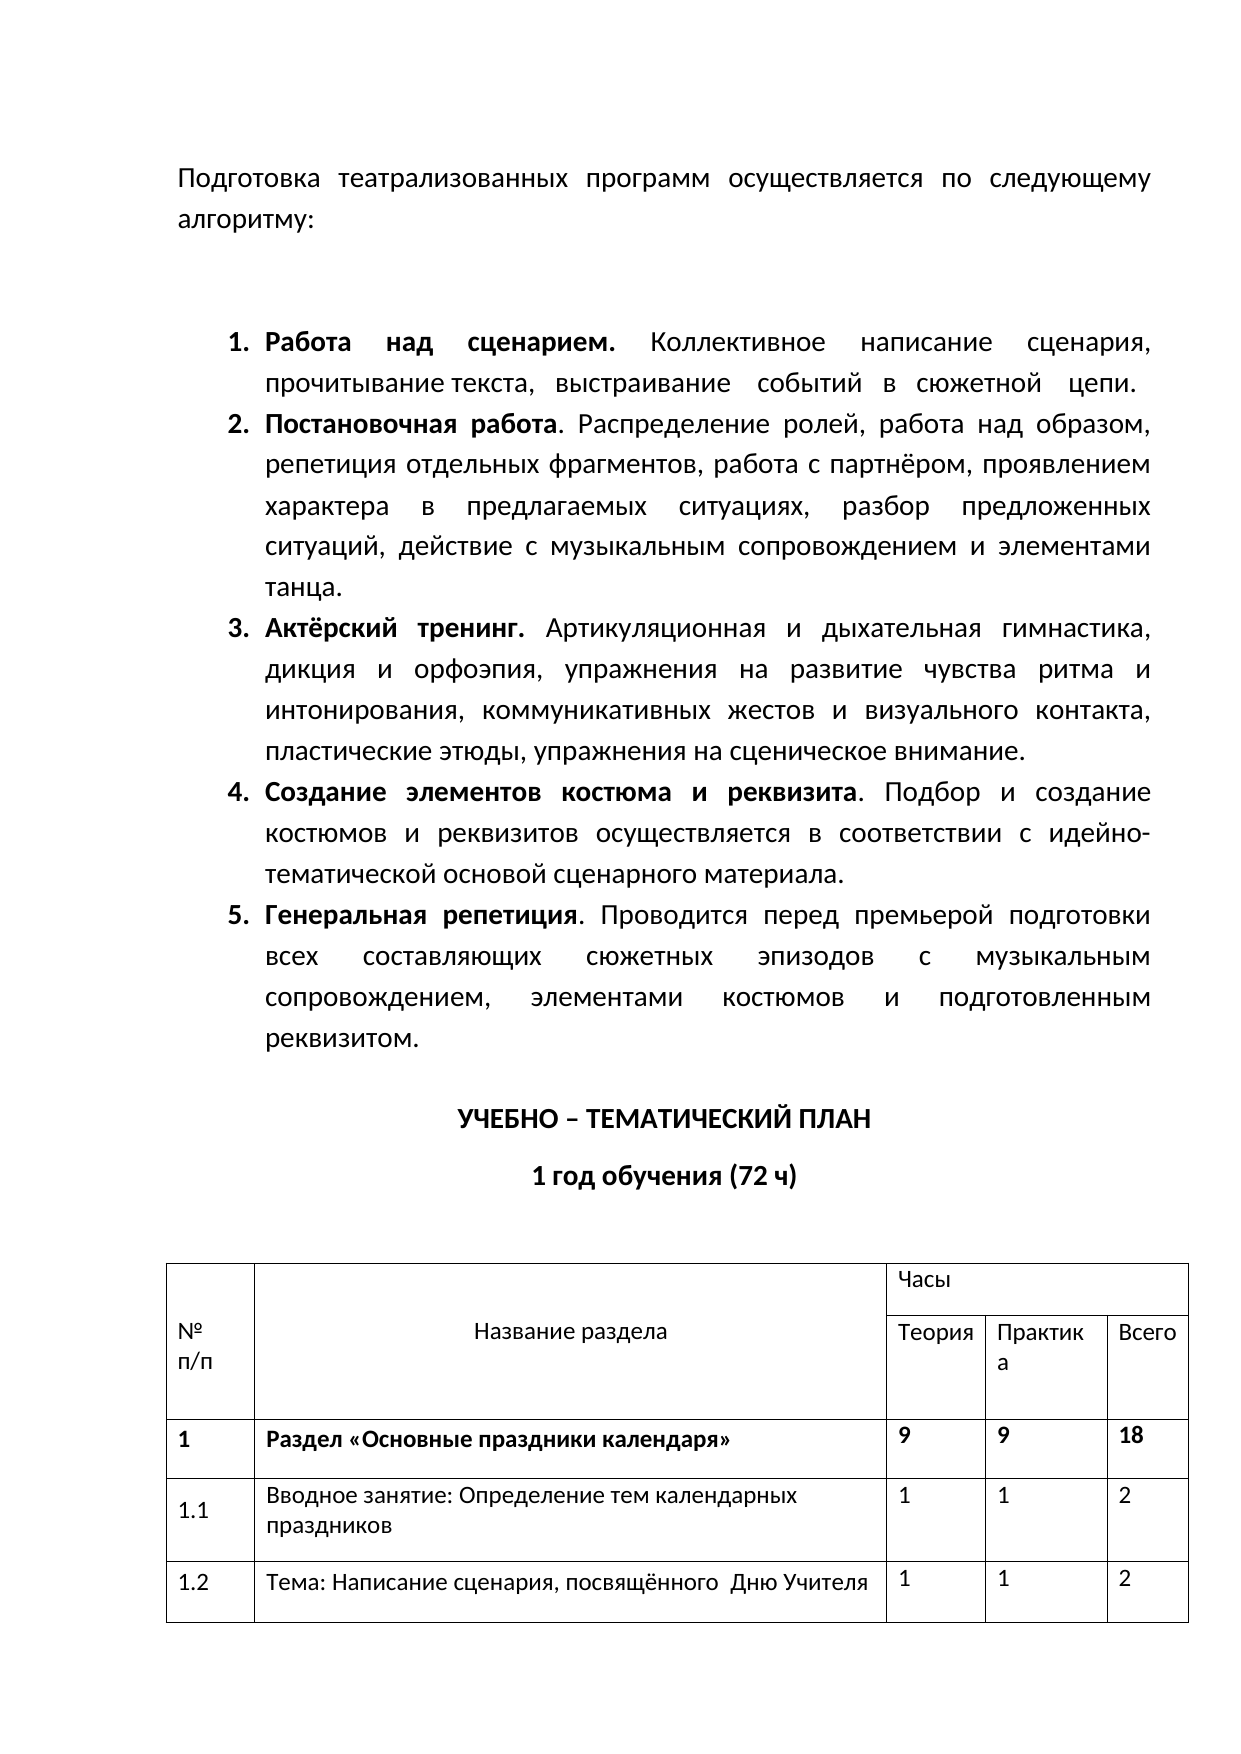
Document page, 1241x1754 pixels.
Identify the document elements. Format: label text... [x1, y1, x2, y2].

table_cell 1.2 [167, 1562, 254, 1622]
list Работа над сценарием. Коллективное написание сценария, прочитывание текста, выстраивание событий в сюжетной цепи. [227, 323, 1152, 399]
table_cell Теория [887, 1316, 985, 1418]
table_cell Практика [986, 1316, 1107, 1418]
table_cell 9 [986, 1420, 1107, 1478]
table_cell 18 [1108, 1420, 1188, 1478]
table_header Часы [887, 1264, 1188, 1315]
table_cell Вводное занятие: Определение тем календарных праздников [255, 1479, 886, 1561]
table_cell 1 [986, 1479, 1107, 1561]
table_cell 1 [887, 1562, 985, 1622]
table_cell 1.1 [167, 1479, 254, 1561]
table_cell 1 [986, 1562, 1107, 1622]
table_header Название раздела [255, 1264, 886, 1418]
list Постановочная работа. Распределение ролей, работа над образом, репетиция отдельных фрагментов, работа с партнёром, проявлением характера в предлагаемых ситуациях, разбор предложенных ситуаций, действие с музыкальным сопровождением и элементами танца. [227, 405, 1152, 604]
list Генеральная репетиция. Проводится перед премьерой подготовки всех составляющих сюжетных эпизодов с музыкальным сопровождением, элементами костюмов и подготовленным реквизитом. [227, 896, 1152, 1054]
table_cell Всего [1108, 1316, 1188, 1418]
table_cell 1 [887, 1479, 985, 1561]
text 1 год обучения (72 ч) [177, 1157, 1152, 1193]
list Создание элементов костюма и реквизита. Подбор и создание костюмов и реквизитов осуществляется в соответствии с идейно-тематической основой сценарного материала. [227, 773, 1152, 891]
table_header № п/п [167, 1264, 254, 1418]
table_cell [255, 1562, 886, 1622]
list Актёрский тренинг. Артикуляционная и дыхательная гимнастика, дикция и орфоэпия, упражнения на развитие чувства ритма и интонирования, коммуникативных жестов и визуального контакта, пластические этюды, упражнения на сценическое внимание. [227, 609, 1152, 768]
table_cell 2 [1108, 1562, 1188, 1622]
table_cell 1 [167, 1420, 254, 1478]
text УЧЕБНО – ТЕМАТИЧЕСКИЙ ПЛАН [177, 1101, 1152, 1136]
text Подготовка театрализованных программ осуществляется по следующему алгоритму: [177, 159, 1152, 236]
table_cell Раздел «Основные праздники календаря» [255, 1420, 886, 1478]
table_cell 9 [887, 1420, 985, 1478]
table_cell 2 [1108, 1479, 1188, 1561]
